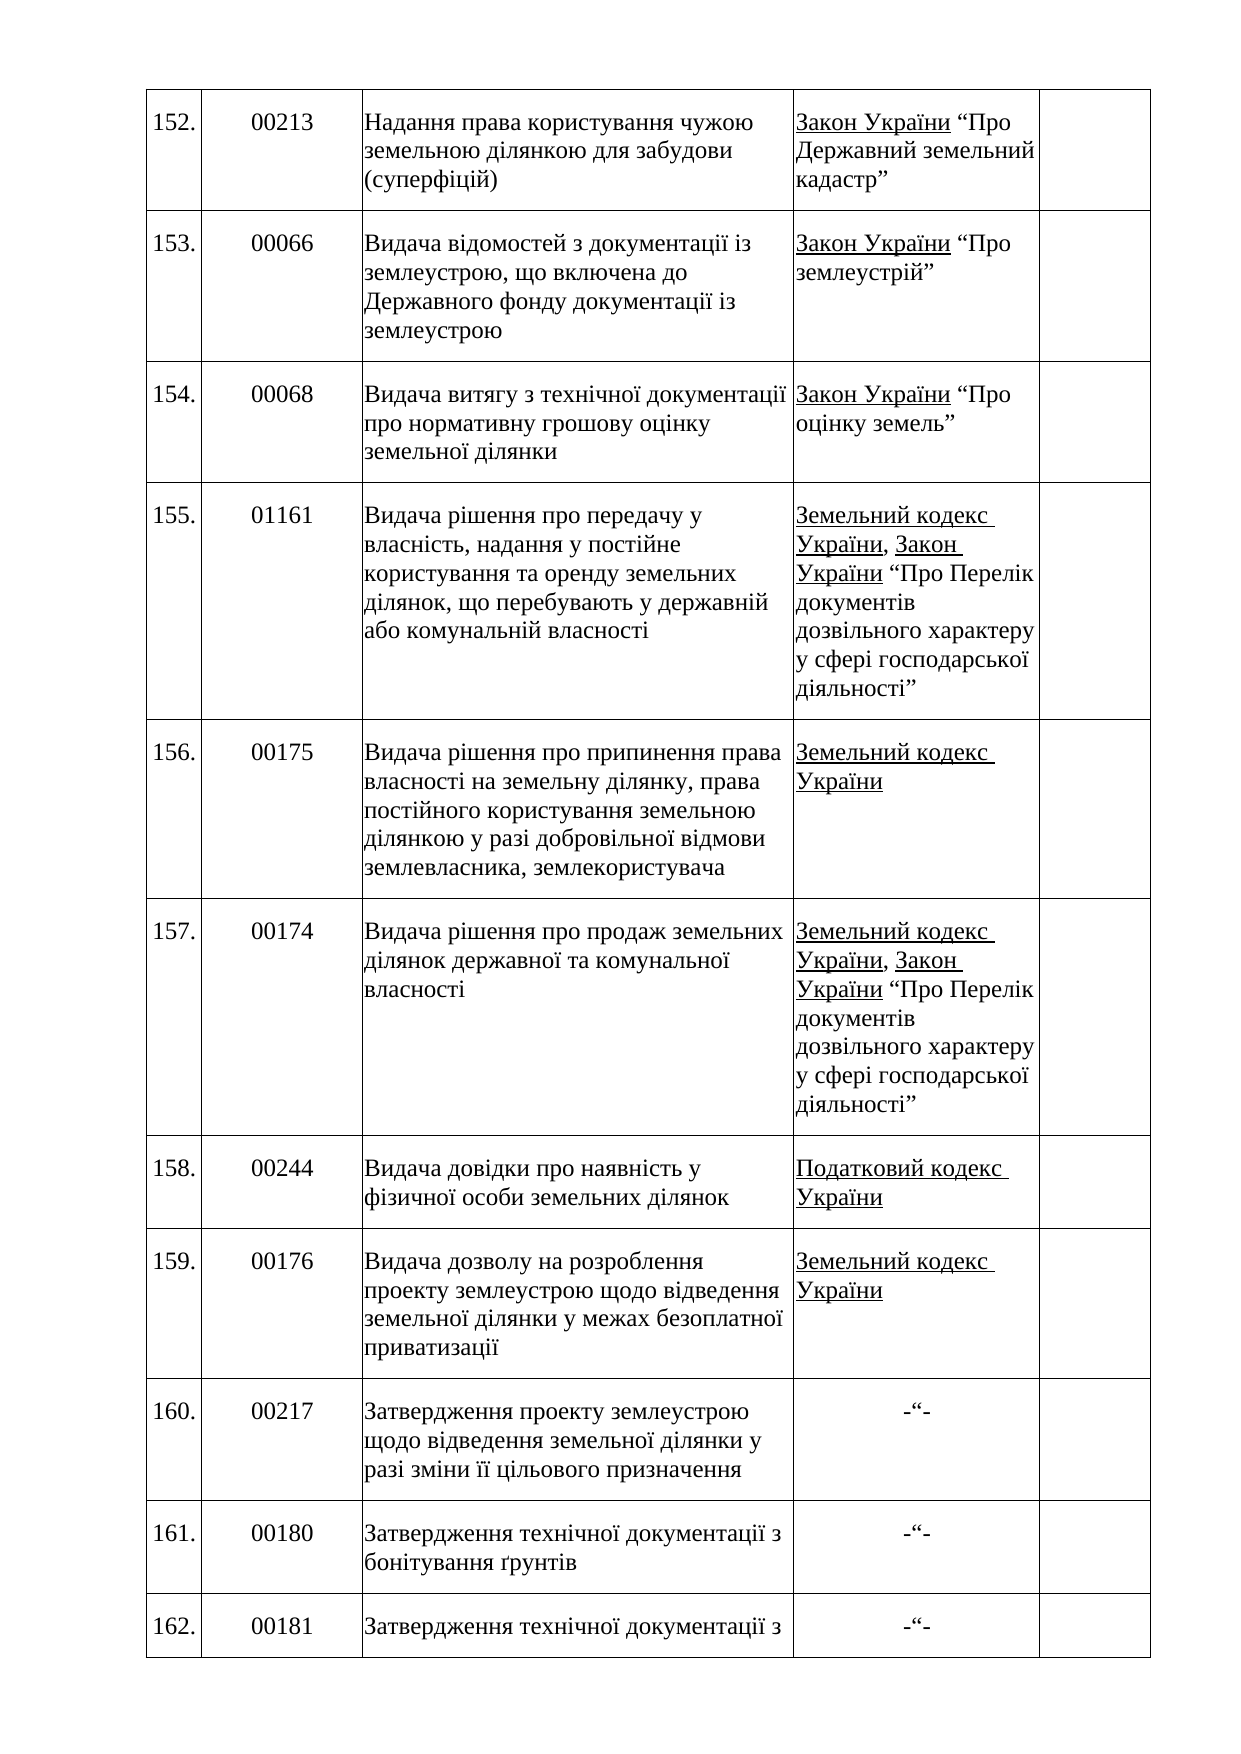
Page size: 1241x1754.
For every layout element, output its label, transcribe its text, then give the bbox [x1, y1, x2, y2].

table_cell [1040, 1594, 1150, 1657]
table_cell 162. [147, 1594, 201, 1657]
table_cell 158. [147, 1136, 201, 1228]
table_cell 00217 [202, 1379, 362, 1500]
table_cell 153. [147, 211, 201, 361]
table_cell 01161 [202, 483, 362, 719]
table_cell Земельний кодекс України, Закон України “Про Перелік документів дозвільного характеру у сфері господарської діяльності” [794, 899, 1039, 1135]
table_cell Затвердження технічної документації з бонітування ґрунтів [363, 1501, 793, 1593]
table_cell Земельний кодекс України [794, 1229, 1039, 1378]
table_cell [1040, 362, 1150, 482]
table_cell [1040, 1379, 1150, 1500]
table_cell Видача довідки про наявність у фізичної особи земельних ділянок [363, 1136, 793, 1228]
table_cell 00066 [202, 211, 362, 361]
table_cell Видача рішення про продаж земельних ділянок державної та комунальної власності [363, 899, 793, 1135]
table_cell 156. [147, 720, 201, 898]
table_cell 00068 [202, 362, 362, 482]
table_cell -“- [794, 1594, 1039, 1657]
table_cell 00244 [202, 1136, 362, 1228]
table_cell 00175 [202, 720, 362, 898]
table_cell [1040, 1136, 1150, 1228]
table_cell [1040, 899, 1150, 1135]
table_cell 157. [147, 899, 201, 1135]
table_cell Земельний кодекс України, Закон України “Про Перелік документів дозвільного характеру у сфері господарської діяльності” [794, 483, 1039, 719]
table_cell [1040, 211, 1150, 361]
table_cell Видача витягу з технічної документації про нормативну грошову оцінку земельної ділянки [363, 362, 793, 482]
table_cell Закон України “Про оцінку земель” [794, 362, 1039, 482]
table_cell 159. [147, 1229, 201, 1378]
table_cell 00174 [202, 899, 362, 1135]
table_cell -“- [794, 1501, 1039, 1593]
table_cell 152. [147, 90, 201, 210]
table_cell [1040, 90, 1150, 210]
table_cell [1040, 483, 1150, 719]
table_cell 160. [147, 1379, 201, 1500]
table_cell 161. [147, 1501, 201, 1593]
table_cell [363, 1594, 793, 1657]
table_cell Земельний кодекс України [794, 720, 1039, 898]
table_cell Видача рішення про передачу у власність, надання у постійне користування та оренду земельних ділянок, що перебувають у державній або комунальній власності [363, 483, 793, 719]
table_cell 00213 [202, 90, 362, 210]
table_cell 154. [147, 362, 201, 482]
table_cell [1040, 720, 1150, 898]
table_cell 00180 [202, 1501, 362, 1593]
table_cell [794, 90, 1039, 210]
table_cell 00176 [202, 1229, 362, 1378]
table_cell [1040, 1229, 1150, 1378]
table_cell 00181 [202, 1594, 362, 1657]
table_cell Закон України “Про землеустрій” [794, 211, 1039, 361]
table_cell 155. [147, 483, 201, 719]
table_cell Затвердження проекту землеустрою щодо відведення земельної ділянки у разі зміни її цільового призначення [363, 1379, 793, 1500]
table_cell -“- [794, 1379, 1039, 1500]
table_cell [1040, 1501, 1150, 1593]
table_cell Податковий кодекс України [794, 1136, 1039, 1228]
table_cell Видача рішення про припинення права власності на земельну ділянку, права постійного користування земельною ділянкою у разі добровільної відмови землевласника, землекористувача [363, 720, 793, 898]
table_cell Видача дозволу на розроблення проекту землеустрою щодо відведення земельної ділянки у межах безоплатної приватизації [363, 1229, 793, 1378]
table_cell Надання права користування чужою земельною ділянкою для забудови (суперфіцій) [363, 90, 793, 210]
table_cell Видача відомостей з документації із землеустрою, що включена до Державного фонду документації із землеустрою [363, 211, 793, 361]
